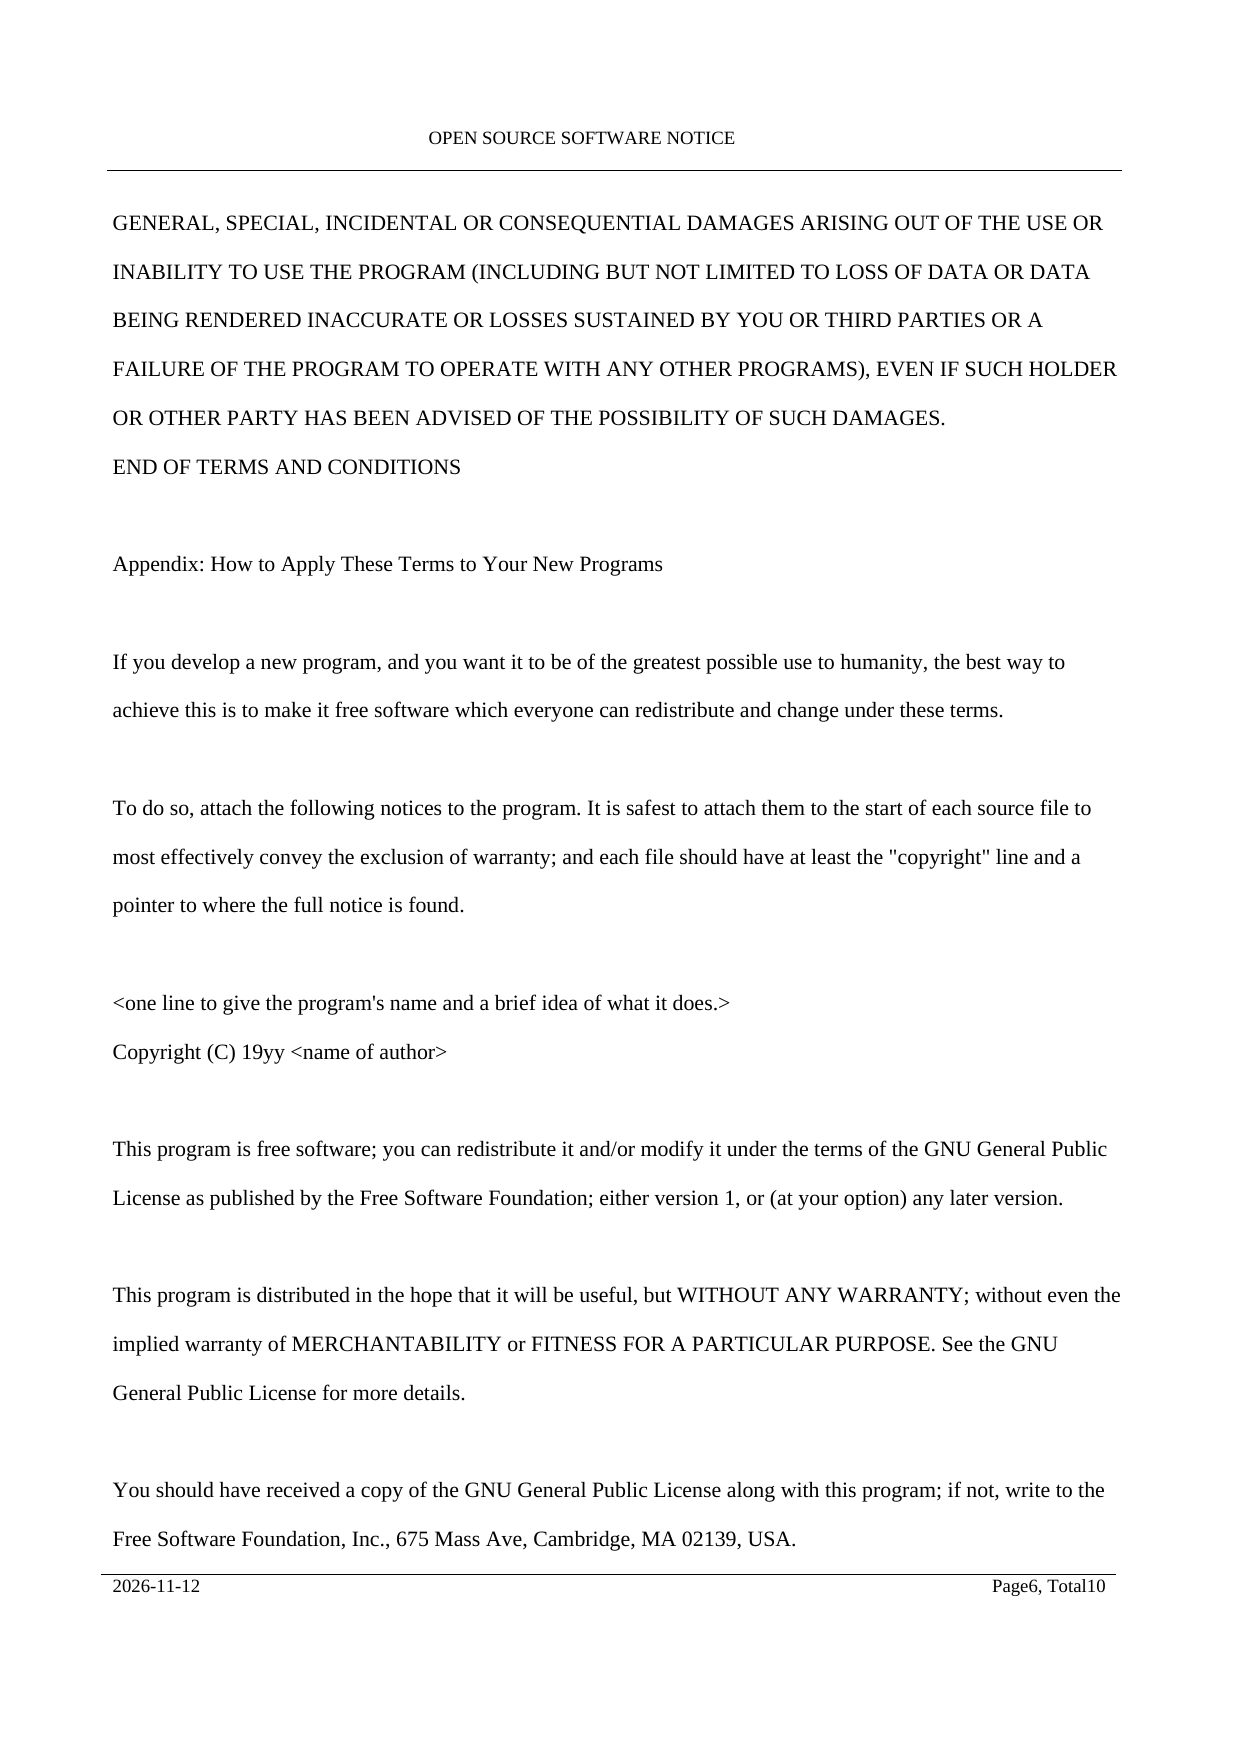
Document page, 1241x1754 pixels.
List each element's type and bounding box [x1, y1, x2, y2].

text [112, 206, 1128, 1555]
